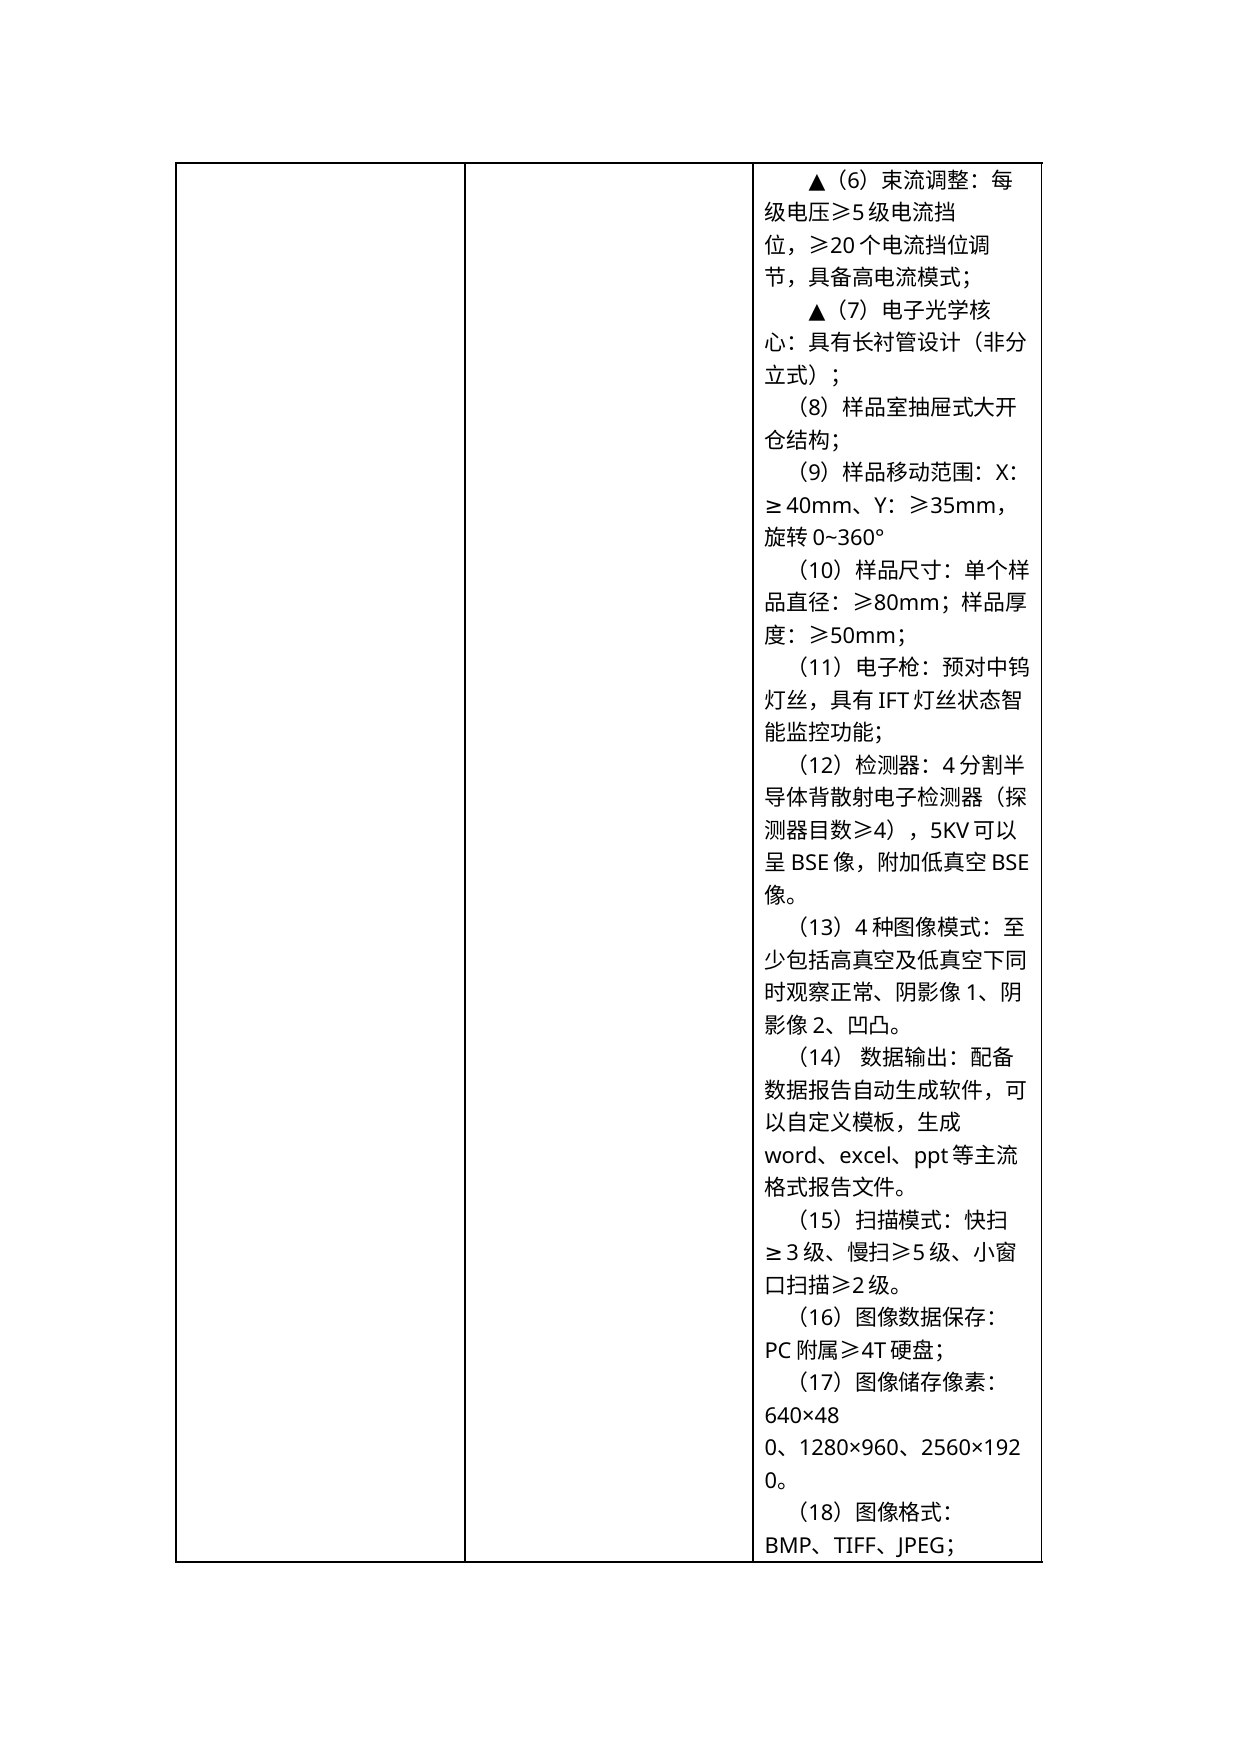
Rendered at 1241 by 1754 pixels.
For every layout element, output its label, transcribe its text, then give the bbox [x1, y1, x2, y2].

table_cell 1 [177, 164, 464, 1561]
table_cell [466, 164, 752, 1561]
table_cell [754, 164, 1041, 1561]
